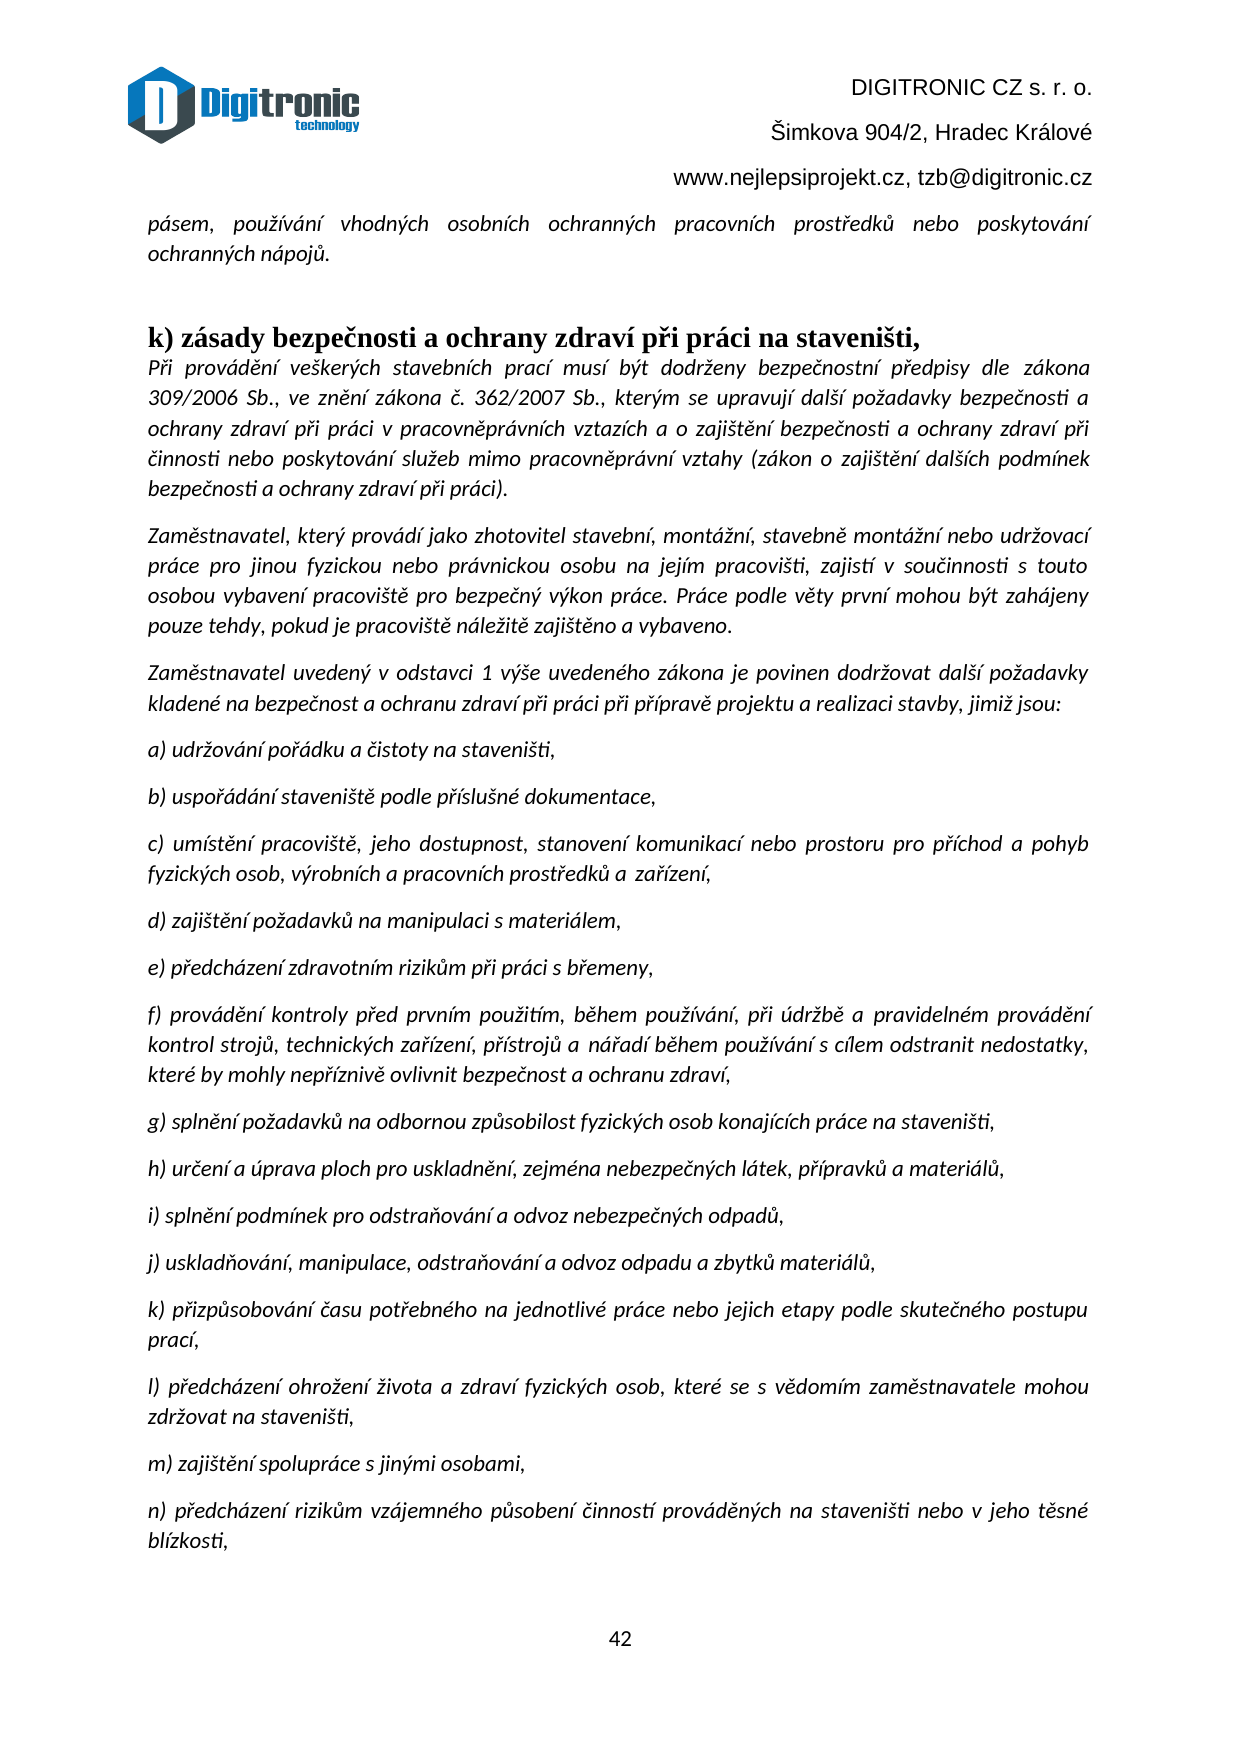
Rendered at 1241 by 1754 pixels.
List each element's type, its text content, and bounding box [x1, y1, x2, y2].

text Zaměstnavatel uvedený v odstavci 1 výše uvedeného zákona je povinen dodržovat další požadavky kladené na bezpečnost a ochranu zdraví při práci při přípravě projektu a realizaci stavby, jimiž jsou: [148, 658, 1093, 717]
text h) určení a úprava ploch pro uskladnění, zejména nebezpečných látek, přípravků a materiálů, [148, 1154, 1093, 1182]
text k) přizpůsobování času potřebného na jednotlivé práce nebo jejich etapy podle skutečného postupu prací, [148, 1295, 1093, 1353]
text a) udržování pořádku a čistoty na staveništi, [148, 736, 1093, 763]
text f) provádění kontroly před prvním použitím, během používání, při údržbě a pravidelném provádění kontrol strojů, technických zařízení, přístrojů a nářadí během používání s cílem odstranit nedostatky, které by mohly nepříznivě ovlivnit bezpečnost a ochranu zdraví, [148, 1000, 1093, 1088]
text g) splnění požadavků na odbornou způsobilost fyzických osob konajících práce na staveništi, [148, 1107, 1093, 1135]
text i) splnění podmínek pro odstraňování a odvoz nebezpečných odpadů, [148, 1201, 1093, 1229]
text m) zajištění spolupráce s jinými osobami, [148, 1449, 1093, 1477]
text b) uspořádání staveniště podle příslušné dokumentace, [148, 782, 1093, 810]
text l) předcházení ohrožení života a zdraví fyzických osob, které se s vědomím zaměstnavatele mohou zdržovat na staveništi, [148, 1372, 1093, 1430]
text Zaměstnavatel, který provádí jako zhotovitel stavební, montážní, stavebně montážní nebo udržovací práce pro jinou fyzickou nebo právnickou osobu na jejím pracovišti, zajistí v součinnosti s touto osobou vybavení pracoviště pro bezpečný výkon práce. Práce podle věty první mohou být zahájeny pouze tehdy, pokud je pracoviště náležitě zajištěno a vybaveno. [148, 521, 1093, 639]
text c) umístění pracoviště, jeho dostupnost, stanovení komunikací nebo prostoru pro příchod a pohyb fyzických osob, výrobních a pracovních prostředků a zařízení, [148, 829, 1093, 887]
text n) předcházení rizikům vzájemného působení činností prováděných na staveništi nebo v jeho těsné blízkosti, [148, 1496, 1093, 1554]
text e) předcházení zdravotním rizikům při práci s břemeny, [148, 953, 1093, 981]
picture [127, 66, 360, 144]
text j) uskladňování, manipulace, odstraňování a odvoz odpadu a zbytků materiálů, [148, 1248, 1093, 1276]
text d) zajištění požadavků na manipulaci s materiálem, [148, 906, 1093, 934]
text Při provádění veškerých stavebních prací musí být dodrženy bezpečnostní předpisy dle zákona 309/2006 Sb., ve znění zákona č. 362/2007 Sb., kterým se upravují další požadavky bezpečnosti a ochrany zdraví při práci v pracovněprávních vztazích a o zajištění bezpečnosti a ochrany zdraví při činnosti nebo poskytování služeb mimo pracovněprávní vztahy (zákon o zajištění dalších podmínek bezpečnosti a ochrany zdraví při práci). [148, 353, 1093, 502]
text k) zásady bezpečnosti a ochrany zdraví při práci na staveništi, [148, 320, 1093, 353]
